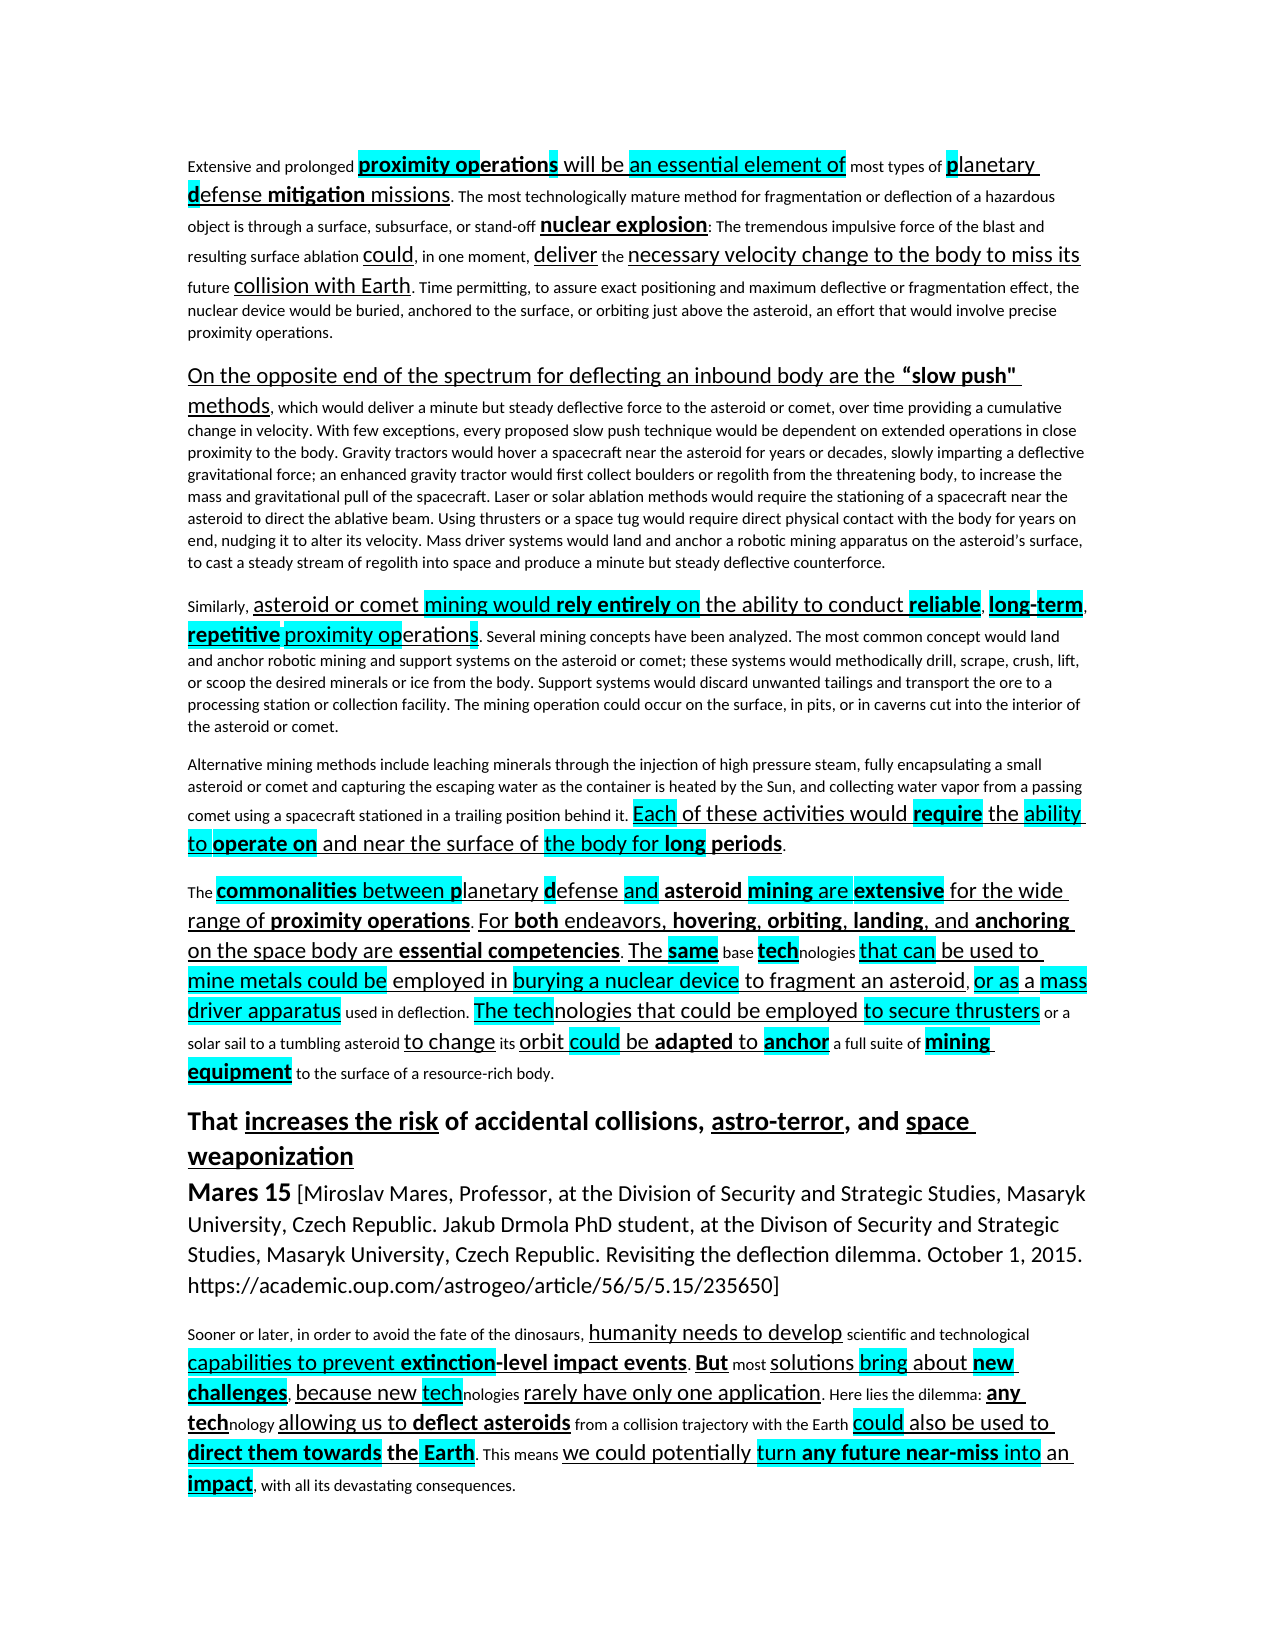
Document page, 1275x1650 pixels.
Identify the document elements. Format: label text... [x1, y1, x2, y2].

text Sooner or later, in order to avoid the fate of the dinosaurs, humanity needs to develop scientific and technological capabilities to prevent extinction-level impact events. But most solutions bring about new challenges, because new technologies rarely have only one application. Here lies the dilemma: any technology allowing us to deflect asteroids from a collision trajectory with the Earth could also be used to direct them towards the Earth. This means we could potentially turn any future near-miss into an impact, with all its devastating consequences. [187, 1318, 1087, 1497]
text Alternative mining methods include leaching minerals through the injection of high pressure steam, fully encapsulating a small asteroid or comet and capturing the escaping water as the container is heated by the Sun, and collecting water vapor from a passing comet using a spacecraft stationed in a trailing position behind it. Each of these activities would require the ability to operate on and near the surface of the body for long periods. [187, 754, 1087, 857]
subtitle That increases the risk of accidental collisions, astro-terror, and space weaponization [187, 1104, 1087, 1173]
text Mares 15 [Miroslav Mares, Professor, at the Division of Security and Strategic Studies, Masaryk University, Czech Republic. Jakub Drmola PhD student, at the Divison of Security and Strategic Studies, Masaryk University, Czech Republic. Revisiting the deflection dilemma. October 1, 2015. https://academic.oup.com/astrogeo/article/56/5/5.15/235650] [187, 1175, 1087, 1299]
text Similarly, asteroid or comet mining would rely entirely on the ability to conduct reliable, long-term, repetitive proximity operations. Several mining concepts have been analyzed. The most common concept would land and anchor robotic mining and support systems on the asteroid or comet; these systems would methodically drill, scrape, crush, lift, or scoop the desired minerals or ice from the body. Support systems would discard unwanted tailings and transport the ore to a processing station or collection facility. The mining operation could occur on the surface, in pits, or in caverns cut into the interior of the asteroid or comet. [187, 590, 1087, 736]
text On the opposite end of the spectrum for deflecting an inbound body are the “slow push" methods, which would deliver a minute but steady deflective force to the asteroid or comet, over time providing a cumulative change in velocity. With few exceptions, every proposed slow push technique would be dependent on extended operations in close proximity to the body. Gravity tractors would hover a spacecraft near the asteroid for years or decades, slowly imparting a deflective gravitational force; an enhanced gravity tractor would first collect boulders or regolith from the threatening body, to increase the mass and gravitational pull of the spacecraft. Laser or solar ablation methods would require the stationing of a spacecraft near the asteroid to direct the ablative beam. Using thrusters or a space tug would require direct physical contact with the body for years on end, nudging it to alter its velocity. Mass driver systems would land and anchor a robotic mining apparatus on the asteroid’s surface, to cast a steady stream of regolith into space and produce a minute but steady deflective counterforce. [187, 361, 1087, 572]
text The commonalities between planetary defense and asteroid mining are extensive for the wide range of proximity operations. For both endeavors, hovering, orbiting, landing, and anchoring on the space body are essential competencies. The same base technologies that can be used to mine metals could be employed in burying a nuclear device to fragment an asteroid, or as a mass driver apparatus used in deflection. The technologies that could be employed to secure thrusters or a solar sail to a tumbling asteroid to change its orbit could be adapted to anchor a full suite of mining equipment to the surface of a resource-rich body. [187, 876, 1087, 1085]
text Extensive and prolonged proximity operations will be an essential element of most types of planetary defense mitigation missions. The most technologically mature method for fragmentation or deflection of a hazardous object is through a surface, subsurface, or stand-off nuclear explosion: The tremendous impulsive force of the blast and resulting surface ablation could, in one moment, deliver the necessary velocity change to the body to miss its future collision with Earth. Time permitting, to assure exact positioning and maximum deflective or fragmentation effect, the nuclear device would be buried, anchored to the surface, or orbiting just above the asteroid, an effort that would involve precise proximity operations. [187, 150, 1087, 343]
